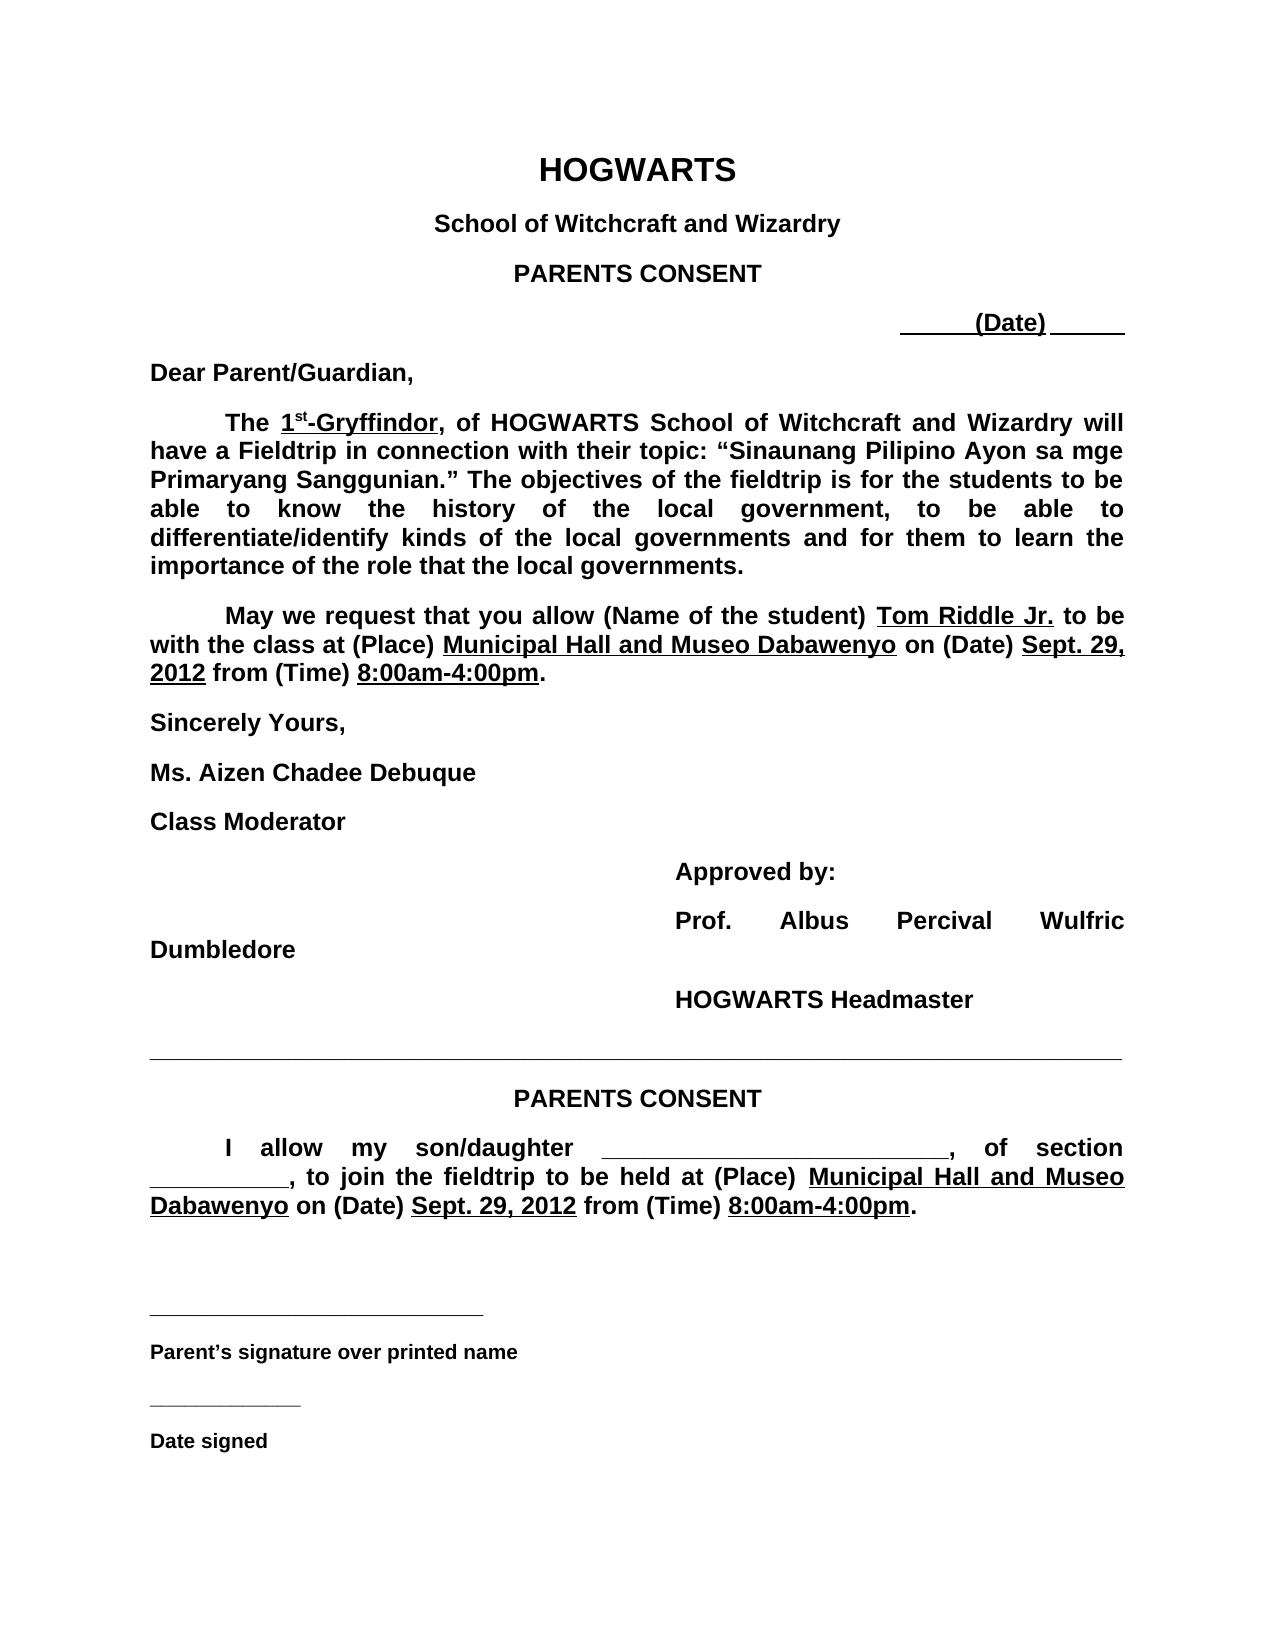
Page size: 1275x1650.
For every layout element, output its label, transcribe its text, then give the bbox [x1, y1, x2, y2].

text School of Witchcraft and Wizardry [150, 209, 1125, 238]
text _____________ [150, 1384, 1125, 1408]
text ________________________ [150, 1290, 1125, 1319]
text The 1st-Gryffindor, of HOGWARTS School of Witchcraft and Wizardry will have a Fieldtrip in connection with their topic: “Sinaunang Pilipino Ayon sa mge Primaryang Sanggunian.” The objectives of the fieldtrip is for the students to be able to know the history of the local government, to be able to differentiate/identify kinds of the local governments and for them to learn the importance of the role that the local governments. [150, 408, 1125, 580]
text Date signed [150, 1429, 1125, 1453]
text PARENTS CONSENT [150, 1084, 1125, 1113]
text Sincerely Yours, [150, 708, 1125, 737]
text Approved by: [150, 857, 1125, 886]
text I allow my son/daughter _________________________, of section __________, to join the fieldtrip to be held at (Place) Municipal Hall and Museo Dabawenyo on (Date) Sept. 29, 2012 from (Time) 8:00am-4:00pm. [150, 1133, 1125, 1220]
text HOGWARTS Headmaster [150, 985, 1125, 1013]
text Ms. Aizen Chadee Debuque [150, 758, 1125, 786]
text HOGWARTS [150, 150, 1125, 188]
text May we request that you allow (Name of the student) Tom Riddle Jr. to be with the class at (Place) Municipal Hall and Museo Dabawenyo on (Date) Sept. 29, 2012 from (Time) 8:00am-4:00pm. [150, 601, 1125, 687]
text Parent’s signature over printed name [150, 1340, 1125, 1364]
text Class Moderator [150, 807, 1125, 836]
text ______________________________________________________________________ [150, 1034, 1125, 1063]
text Prof. Albus Percival Wulfric Dumbledore [150, 906, 1125, 964]
text (Date) [150, 308, 1125, 337]
text Dear Parent/Guardian, [150, 358, 1125, 387]
text PARENTS CONSENT [150, 259, 1125, 288]
